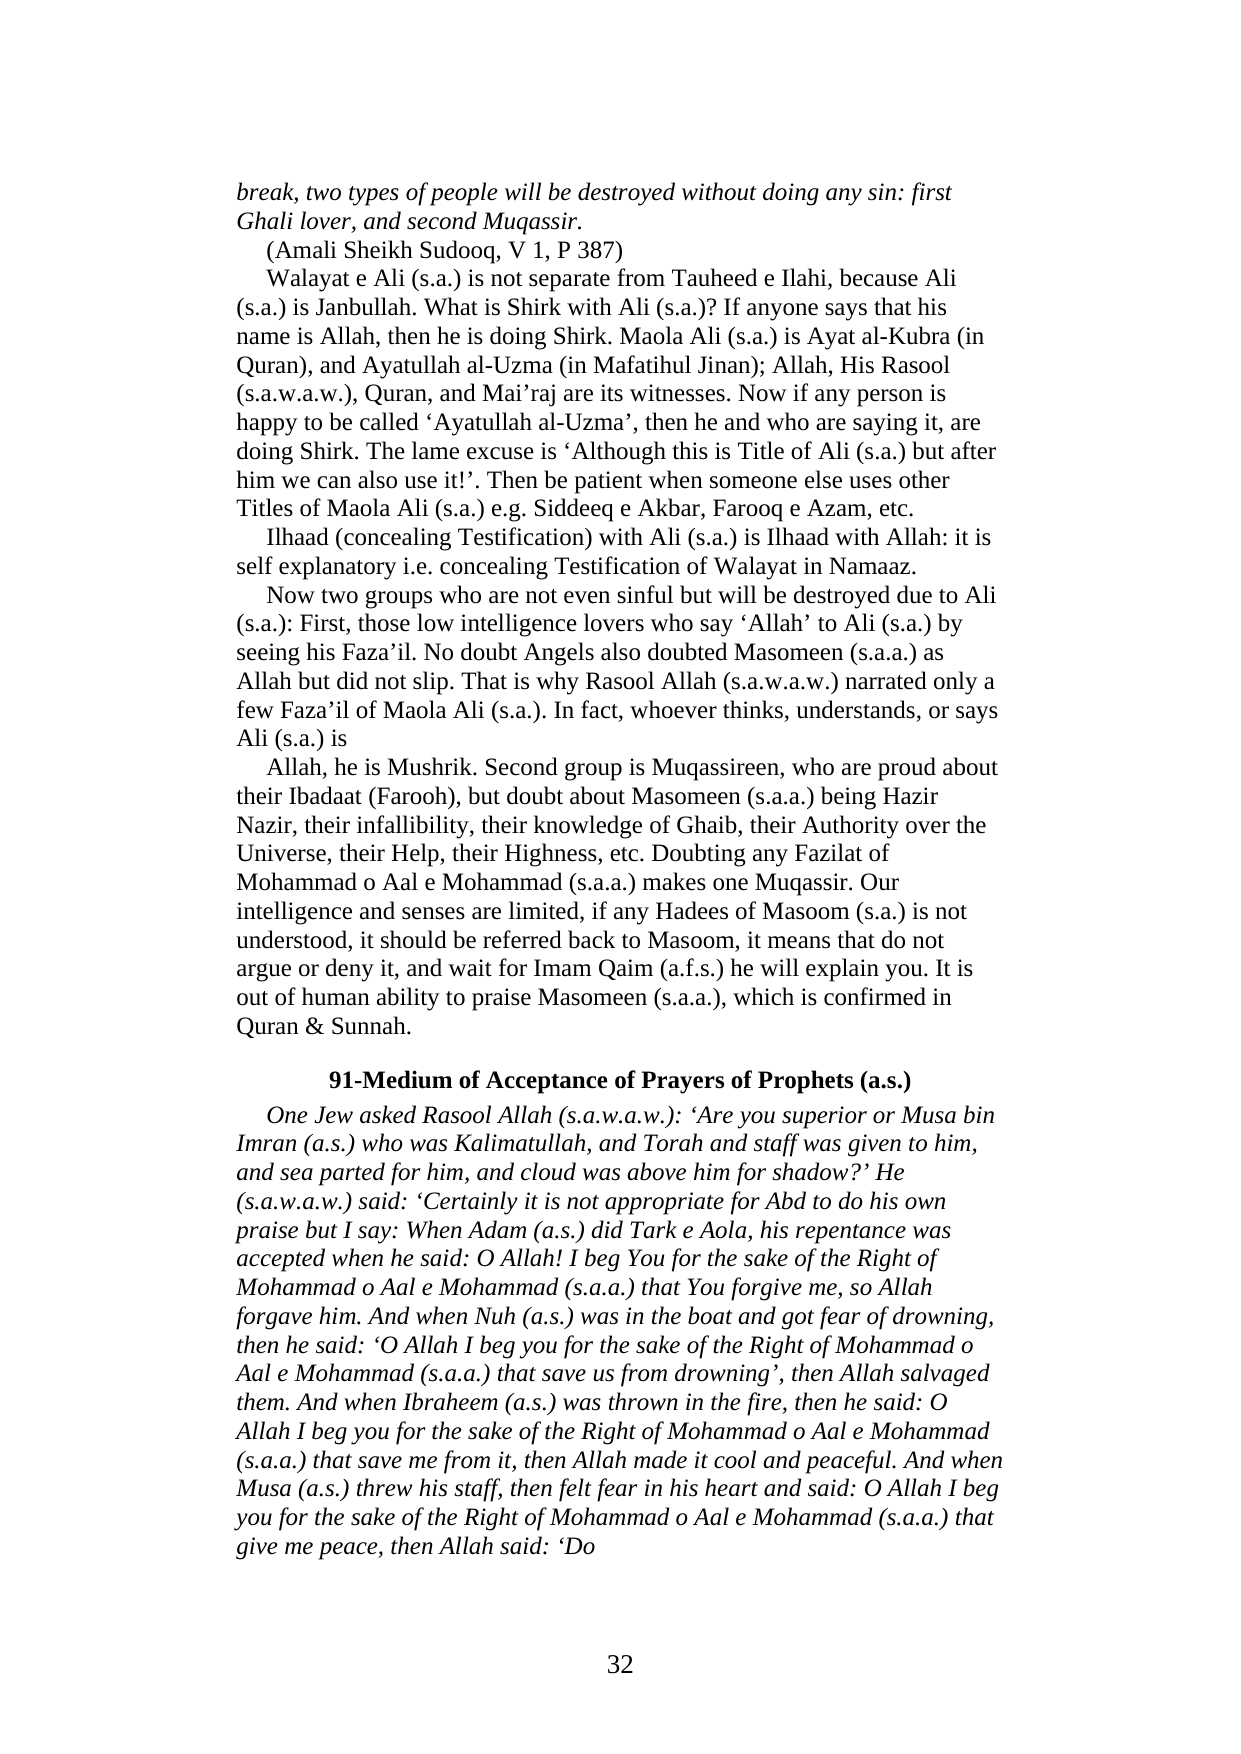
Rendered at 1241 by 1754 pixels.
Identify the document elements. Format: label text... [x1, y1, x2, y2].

subtitle 91-Medium of Acceptance of Prayers of Prophets (a.s.) [236, 1065, 1004, 1093]
text Walayat e (s.a.) is not separate from Tauheed e Ilahi, because (s.a.) is Janbullah. What is Shirk with (s.a.)? If anyone says that his name is Allah, then he is doing Shirk. (s.a.) is Ayat al-Kubra (in Quran), and Ayatullah al-Uzma (in Mafatihul Jinan); Allah, His Rasool (s.a.w.a.w.), Quran, and are its witnesses. Now if any person is happy to be called ‘Ayatullah al-Uzma’, then he and who are saying it, are doing Shirk. The lame excuse is ‘Although this is Title of Ali (s.a.) but after him we can also use it!’. Then be patient when someone else uses other Titles of Maola Ali (s.a.) e.g. Siddeeq e , Farooq e Azam, etc. [236, 263, 1004, 522]
text Allah, he is Mushrik. Second group is Muqassireen, who are proud about their Ibadaat (Farooh), but doubt about Masomeen (s.a.a.) being Hazir Nazir, their infallibility, their knowledge of Ghaib, their Authority over the Universe, their Help, their Highness, etc. Doubting any Fazilat of Mohammad o Aal e (s.a.a.) makes one Muqassir. Our intelligence and senses are limited, if any Hadees of Masoom (s.a.) is not understood, it should be referred back to Masoom, it means that do not argue or deny it, and wait for (a.f.s.) he will explain you. It is out of human ability to praise Masomeen (s.a.a.), which is confirmed in Quran & Sunnah. [236, 752, 1004, 1040]
text Now two groups who are not even sinful but will be destroyed due to (s.a.): First, those low intelligence lovers who say ‘Allah’ to (s.a.) by seeing his . No doubt also doubted Masomeen (s.a.a.) as Allah but did not slip. That is why Rasool Allah (s.a.w.a.w.) narrated only a few Faza’il of Maola Ali (s.a.). In fact, whoever thinks, understands, or says (s.a.) is [236, 580, 1004, 752]
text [236, 177, 1004, 235]
text Ilhaad (concealing Testification) with (s.a.) is Ilhaad with Allah: it is self explanatory i.e. concealing Testification of Walayat in Namaaz. [236, 522, 1004, 580]
text One Jew asked Rasool Allah (s.a.w.a.w.): ‘Are you superior or Musa bin Imran (a.s.) who was Kalimatullah, and Torah and staff was given to him, and sea parted for him, and cloud was above him for shadow?’ He (s.a.w.a.w.) said: ‘Certainly it is not appropriate for Abd to do his own praise but I say: When (a.s.) did Tark e Aola, his repentance was accepted when he said: O Allah! I beg You for the sake of the Right of o Aal e (s.a.a.) that You forgive me, so Allah forgave him. And when Nuh (a.s.) was in the boat and got fear of drowning, then he said: ‘O Allah I beg you for the sake of the Right of o Aal e (s.a.a.) that save us from drowning’, then Allah salvaged them. And when Ibraheem (a.s.) was thrown in the fire, then he said: O Allah I beg you for the sake of the Right of Mohammad o Aal e Mohammad (s.a.a.) that save me from it, then Allah made it cool and peaceful. And when Musa (a.s.) threw his staff, then felt fear in his heart and said: O Allah I beg you for the sake of the Right of Mohammad o Aal e Mohammad (s.a.a.) that give me peace, then Allah said: ‘Do [236, 1100, 1004, 1560]
text (Amali Sheikh Sudooq, V 1, P 387) [236, 235, 1004, 263]
